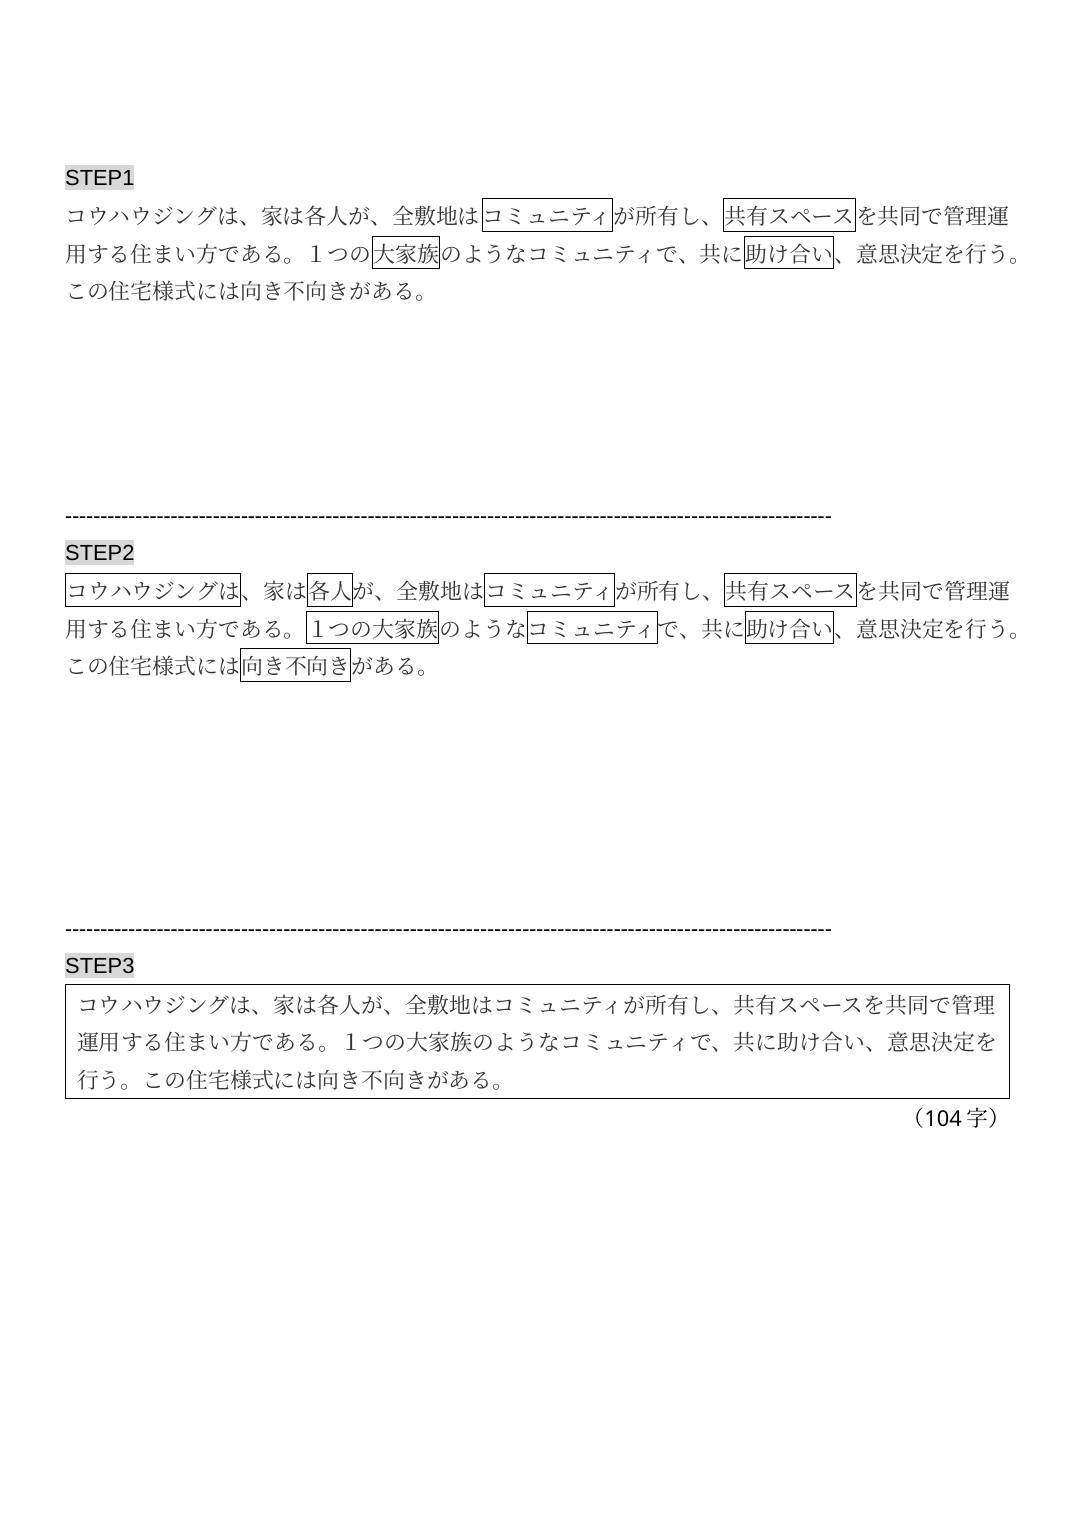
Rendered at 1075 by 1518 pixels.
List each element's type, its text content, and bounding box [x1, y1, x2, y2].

text コウハウジングは、家は各人が、全敷地はコミュニティが所有し、共有スペースを共同で管理運用する住まい方である。１つの大家族のようなコミュニティで、共に助け合い、意思決定を行う。この住宅様式には向き不向きがある。 [65, 571, 1010, 684]
text コウハウジングは、家は各人が、全敷地はコミュニティが所有し、共有スペースを共同で管理運用する住まい方である。１つの大家族のようなコミュニティで、共に助け合い、意思決定を行う。この住宅様式には向き不向きがある。 [65, 196, 1010, 309]
text （104字） [65, 1099, 1010, 1136]
table_header コウハウジングは、家は各人が、全敷地はコミュニティが所有し、共有スペースを共同で管理運用する住まい方である。１つの大家族のようなコミュニティで、共に助け合い、意思決定を行う。この住宅様式には向き不向きがある。 [66, 985, 1009, 1097]
text ------------------------------------------------------------------------------------------------------------- [65, 909, 1010, 946]
text STEP1 [65, 159, 1010, 196]
text ------------------------------------------------------------------------------------------------------------- [65, 496, 1010, 534]
text STEP2 [65, 534, 1010, 571]
text STEP3 [65, 946, 1010, 984]
